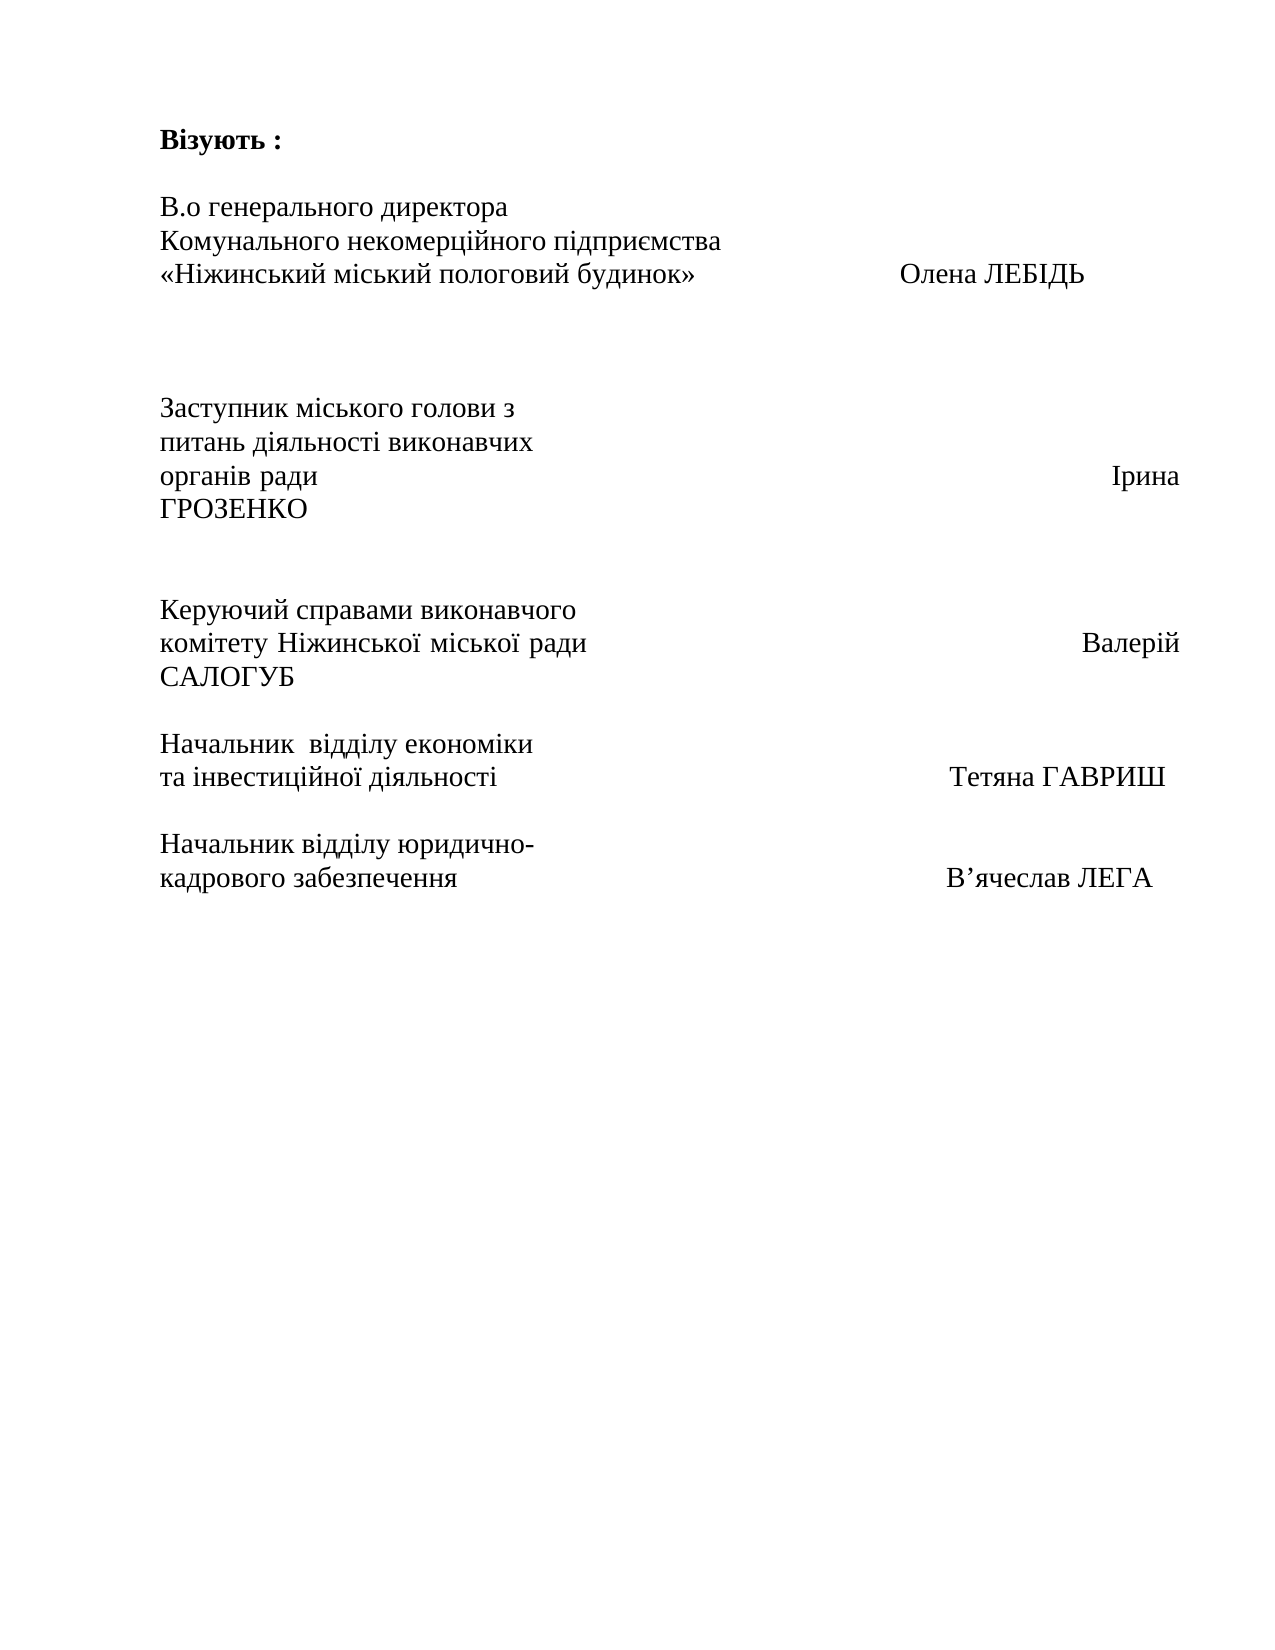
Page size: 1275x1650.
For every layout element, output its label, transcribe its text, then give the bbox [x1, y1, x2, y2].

text органів ради Ірина ГРОЗЕНКО [159, 458, 1186, 525]
text В.о генерального директора [159, 189, 1186, 223]
text питань діяльності виконавчих [159, 424, 1186, 458]
text Комунального некомерційного підприємства [159, 223, 1186, 256]
text Начальник відділу юридично- [159, 827, 1186, 860]
text «Ніжинський міський пологовий будинок» Олена ЛЕБІДЬ [159, 256, 1186, 290]
text Начальник відділу економіки [159, 726, 1186, 759]
text Заступник міського голови з [159, 391, 1186, 424]
text Керуючий справами виконавчого [159, 592, 1186, 625]
text Візують : [159, 122, 1186, 156]
text та інвестиційної діяльності Тетяна ГАВРИШ [159, 759, 1186, 793]
text кадрового забезпечення В’ячеслав ЛЕГА [159, 860, 1186, 894]
text комітету Ніжинської міської ради Валерій САЛОГУБ [159, 625, 1186, 692]
